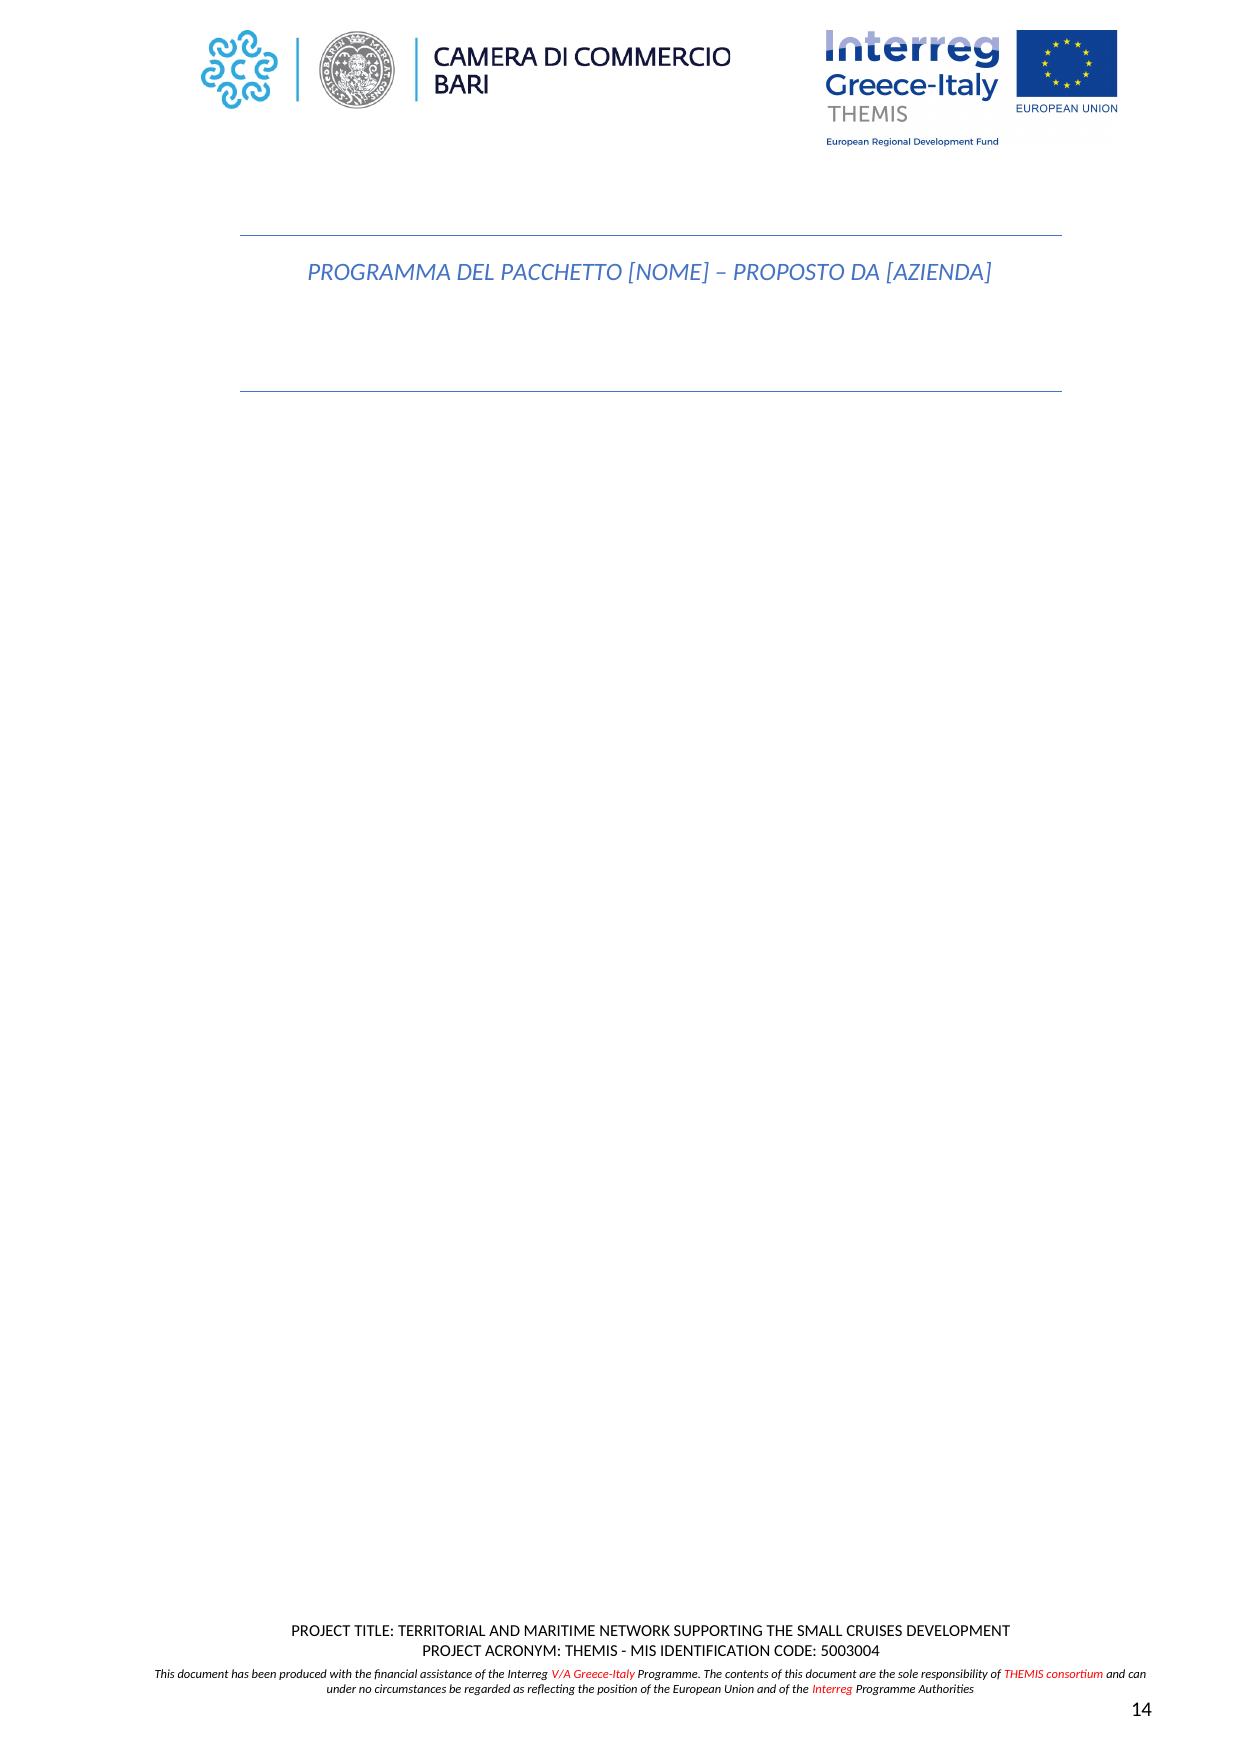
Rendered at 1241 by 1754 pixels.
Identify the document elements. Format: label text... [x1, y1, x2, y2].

picture [201, 30, 731, 109]
text PROGRAMMA DEL PACCHETTO [NOME] – PROPOSTO DA [AZIENDA] [240, 236, 1062, 287]
picture [826, 30, 1118, 147]
